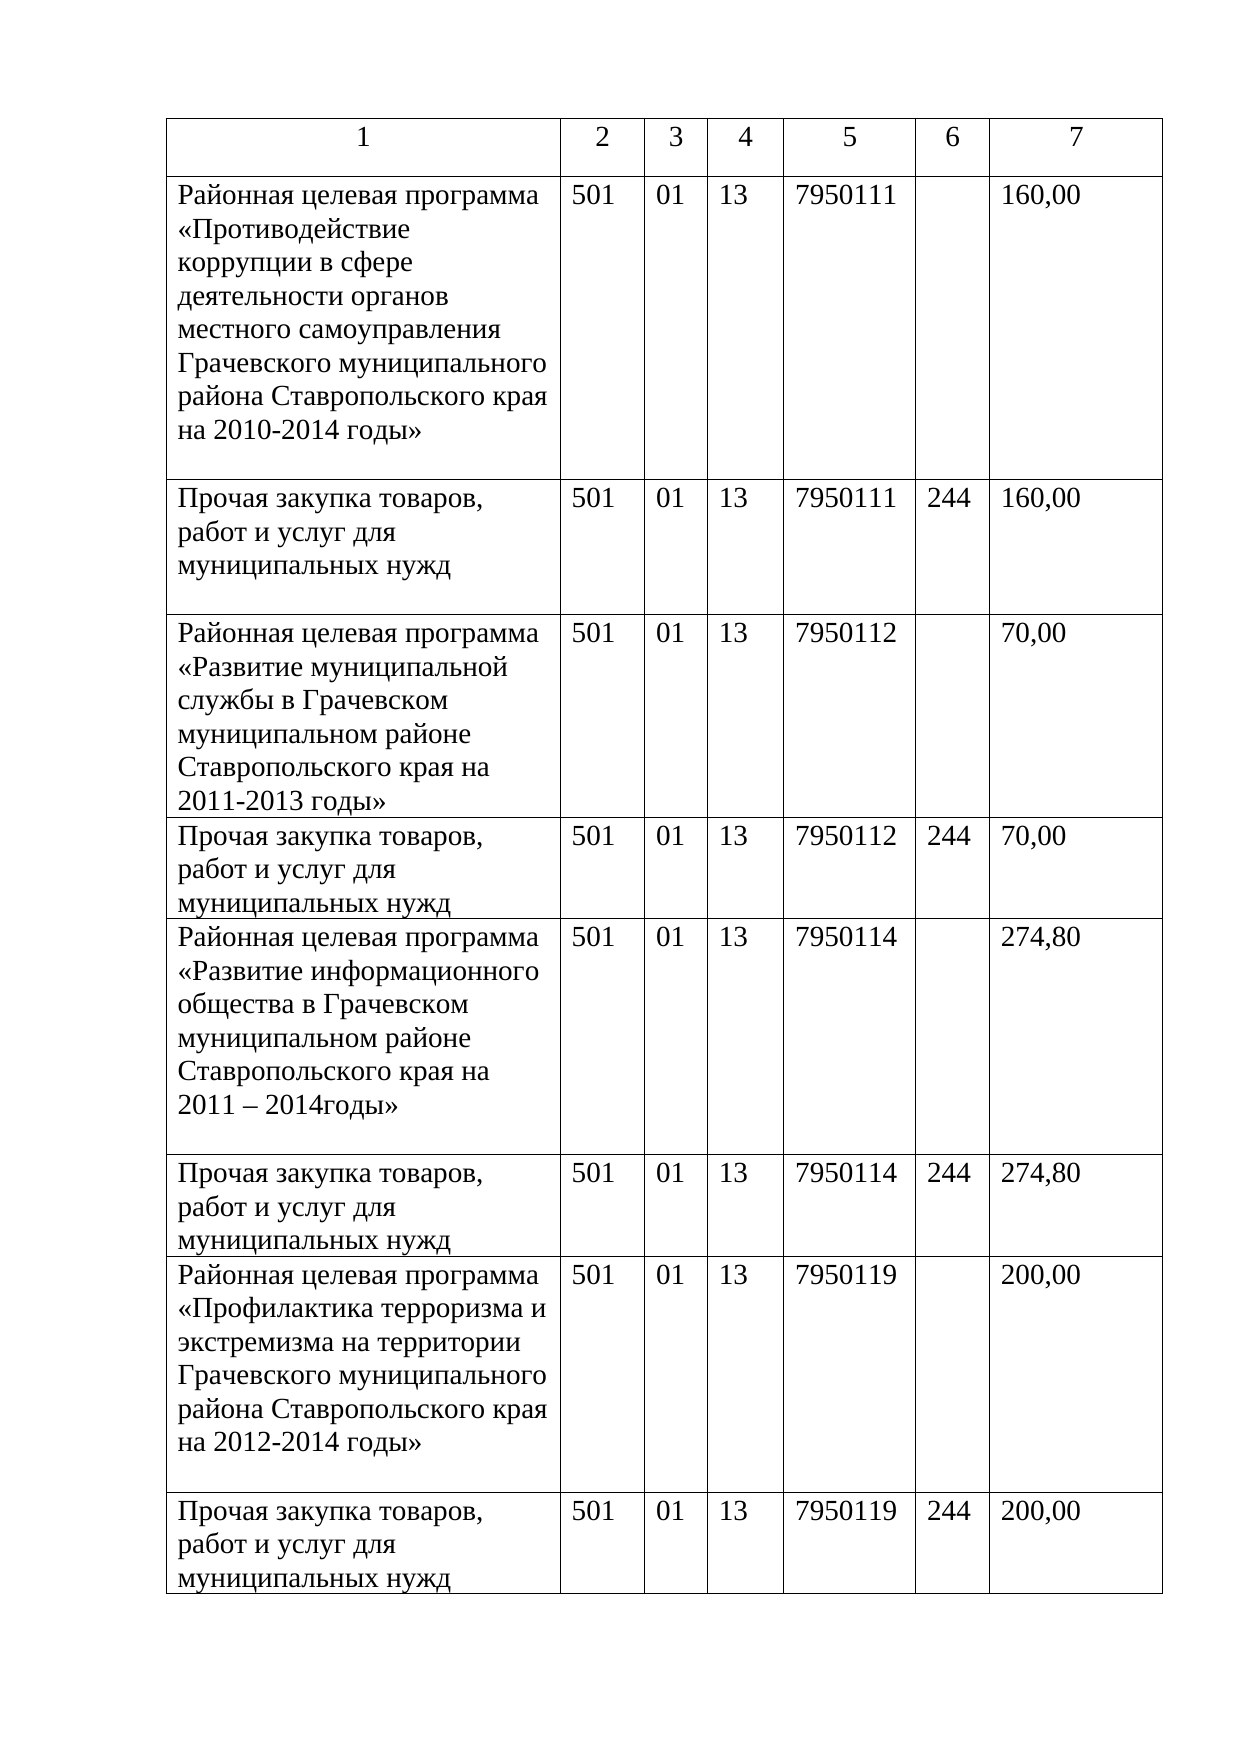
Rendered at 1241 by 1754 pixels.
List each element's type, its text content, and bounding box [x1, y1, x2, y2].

table_cell [916, 177, 989, 479]
table_cell Прочая закупка товаров, работ и услуг для муниципальных нужд [167, 480, 560, 614]
table_cell 244 [916, 818, 989, 918]
table_cell 501 [561, 480, 644, 614]
table_cell 160,00 [990, 480, 1162, 614]
table_cell 7950114 [784, 919, 915, 1154]
table_cell 13 [708, 177, 783, 479]
table_cell 501 [561, 615, 644, 817]
table_cell 13 [708, 818, 783, 918]
table_cell 01 [645, 615, 707, 817]
table_cell 7950112 [784, 615, 915, 817]
table_cell 4 [708, 119, 783, 176]
table_cell 501 [561, 177, 644, 479]
table_cell 13 [708, 1155, 783, 1256]
table_cell 70,00 [990, 615, 1162, 817]
table_cell 7 [990, 119, 1162, 176]
table_cell 244 [916, 1155, 989, 1256]
table_cell [916, 919, 989, 1154]
table_cell 13 [708, 615, 783, 817]
table_cell 7950119 [784, 1257, 915, 1492]
table_cell 01 [645, 177, 707, 479]
table_cell 1 [167, 119, 560, 176]
table_cell 200,00 [990, 1257, 1162, 1492]
table_cell 01 [645, 1257, 707, 1492]
table_cell 3 [645, 119, 707, 176]
table_cell 01 [645, 1155, 707, 1256]
table_cell Прочая закупка товаров, работ и услуг для муниципальных нужд [167, 818, 560, 918]
table_cell 7950111 [784, 480, 915, 614]
table_cell 501 [561, 1493, 644, 1593]
table_cell 501 [561, 1155, 644, 1256]
table_cell 160,00 [990, 177, 1162, 479]
table_cell 13 [708, 480, 783, 614]
table_cell 13 [708, 919, 783, 1154]
table_cell 274,80 [990, 919, 1162, 1154]
table_cell 7950111 [784, 177, 915, 479]
table_cell Прочая закупка товаров, работ и услуг для муниципальных нужд [167, 1493, 560, 1593]
table_cell 13 [708, 1257, 783, 1492]
table_cell Районная целевая программа «Противодействие коррупции в сфере деятельности органов местного самоуправления Грачевского муниципального района Ставропольского края на 2010-2014 годы» [167, 177, 560, 479]
table_cell 7950119 [784, 1493, 915, 1593]
table_cell Районная целевая программа «Профилактика терроризма и экстремизма на территории Грачевского муниципального района Ставропольского края на 2012-2014 годы» [167, 1257, 560, 1492]
table_cell 01 [645, 919, 707, 1154]
table_cell 2 [561, 119, 644, 176]
table_cell 501 [561, 818, 644, 918]
table_cell 244 [916, 1493, 989, 1593]
table_cell [916, 1257, 989, 1492]
table_cell 01 [645, 818, 707, 918]
table_cell 70,00 [990, 818, 1162, 918]
table_cell 501 [561, 919, 644, 1154]
table_cell 5 [784, 119, 915, 176]
table_cell Районная целевая программа «Развитие муниципальной службы в Грачевском муниципальном районе Ставропольского края на 2011-2013 годы» [167, 615, 560, 817]
table_cell 01 [645, 480, 707, 614]
table_cell 01 [645, 1493, 707, 1593]
table_cell 7950114 [784, 1155, 915, 1256]
table_cell Районная целевая программа «Развитие информационного общества в Грачевском муниципальном районе Ставропольского края на 2011 – 2014годы» [167, 919, 560, 1154]
table_cell 244 [916, 480, 989, 614]
table_cell 6 [916, 119, 989, 176]
table_cell 7950112 [784, 818, 915, 918]
table_cell 501 [561, 1257, 644, 1492]
table_cell 13 [708, 1493, 783, 1593]
table_cell [916, 615, 989, 817]
table_cell Прочая закупка товаров, работ и услуг для муниципальных нужд [167, 1155, 560, 1256]
table_cell 200,00 [990, 1493, 1162, 1593]
table_cell 274,80 [990, 1155, 1162, 1256]
